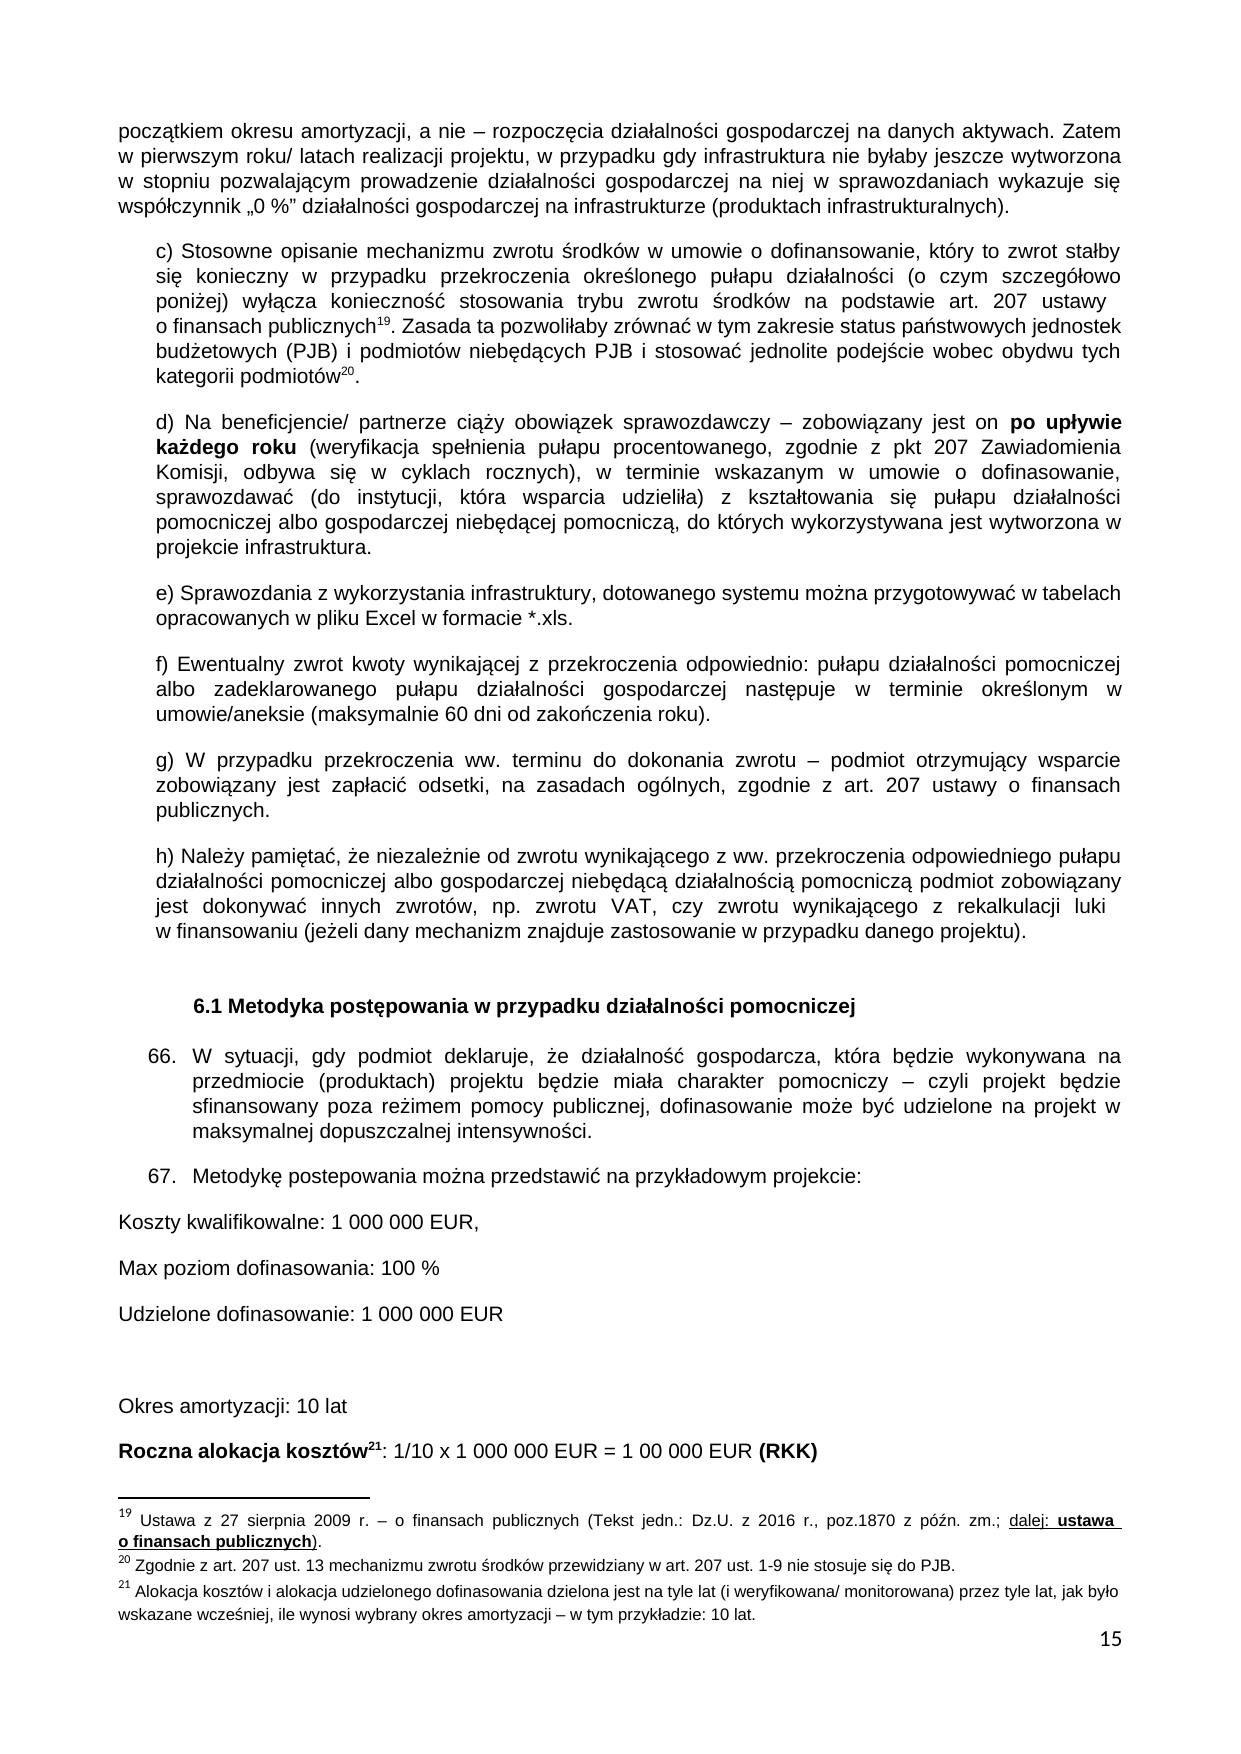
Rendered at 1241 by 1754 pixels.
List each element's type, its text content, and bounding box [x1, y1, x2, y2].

subtitle 6.1 Metodyka postępowania w przypadku działalności pomocniczej [193, 993, 1122, 1018]
text c) Stosowne opisanie mechanizmu zwrotu środków w umowie o dofinansowanie, który to zwrot stałby się konieczny w przypadku przekroczenia określonego pułapu działalności (o czym szczegółowo poniżej) wyłącza konieczność stosowania trybu zwrotu środków na podstawie art. 207 ustawy o finansach publicznych. Zasada ta pozwoliłaby zrównać w tym zakresie status państwowych jednostek budżetowych (PJB) i podmiotów niebędących PJB i stosować jednolite podejście wobec obydwu tych kategorii podmiotów. [156, 239, 1122, 389]
list Metodykę postepowania można przedstawić na przykładowym projekcie: [148, 1164, 1122, 1189]
text g) W przypadku przekroczenia ww. terminu do dokonania zwrotu – podmiot otrzymujący wsparcie zobowiązany jest zapłacić odsetki, na zasadach ogólnych, zgodnie z art. 207 ustawy o finansach publicznych. [156, 747, 1122, 822]
text h) Należy pamiętać, że niezależnie od zwrotu wynikającego z ww. przekroczenia odpowiedniego pułapu działalności pomocniczej albo gospodarczej niebędącą działalnością pomocniczą podmiot zobowiązany jest dokonywać innych zwrotów, np. zwrotu VAT, czy zwrotu wynikającego z rekalkulacji luki w finansowaniu (jeżeli dany mechanizm znajduje zastosowanie w przypadku danego projektu). [156, 843, 1122, 943]
text f) Ewentualny zwrot kwoty wynikającej z przekroczenia odpowiednio: pułapu działalności pomocniczej albo zadeklarowanego pułapu działalności gospodarczej następuje w terminie określonym w umowie/aneksie (maksymalnie 60 dni od zakończenia roku). [156, 651, 1122, 726]
text e) Sprawozdania z wykorzystania infrastruktury, dotowanego systemu można przygotowywać w tabelach opracowanych w pliku Excel w formacie *.xls. [156, 581, 1122, 631]
text d) Na beneficjencie/ partnerze ciąży obowiązek sprawozdawczy – zobowiązany jest on po upływie każdego roku (weryfikacja spełnienia pułapu procentowanego, zgodnie z pkt 207 Zawiadomienia Komisji, odbywa się w cyklach rocznych), w terminie wskazanym w umowie o dofinasowanie, sprawozdawać (do instytucji, która wsparcia udzieliła) z kształtowania się pułapu działalności pomocniczej albo gospodarczej niebędącej pomocniczą, do których wykorzystywana jest wytworzona w projekcie infrastruktura. [156, 410, 1122, 560]
text Max poziom dofinasowania: 100 % [118, 1256, 1122, 1281]
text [118, 118, 1122, 218]
text Roczna alokacja kosztów: 1/10 x 1 000 000 EUR = 1 00 000 EUR (RKK) [118, 1439, 1122, 1464]
text Koszty kwalifikowalne: 1 000 000 EUR, [118, 1210, 1122, 1235]
list W sytuacji, gdy podmiot deklaruje, że działalność gospodarcza, która będzie wykonywana na przedmiocie (produktach) projektu będzie miała charakter pomocniczy – czyli projekt będzie sfinansowany poza reżimem pomocy publicznej, dofinasowanie może być udzielone na projekt w maksymalnej dopuszczalnej intensywności. [148, 1043, 1122, 1143]
text Okres amortyzacji: 10 lat [118, 1393, 1122, 1418]
text Udzielone dofinasowanie: 1 000 000 EUR [118, 1301, 1122, 1326]
